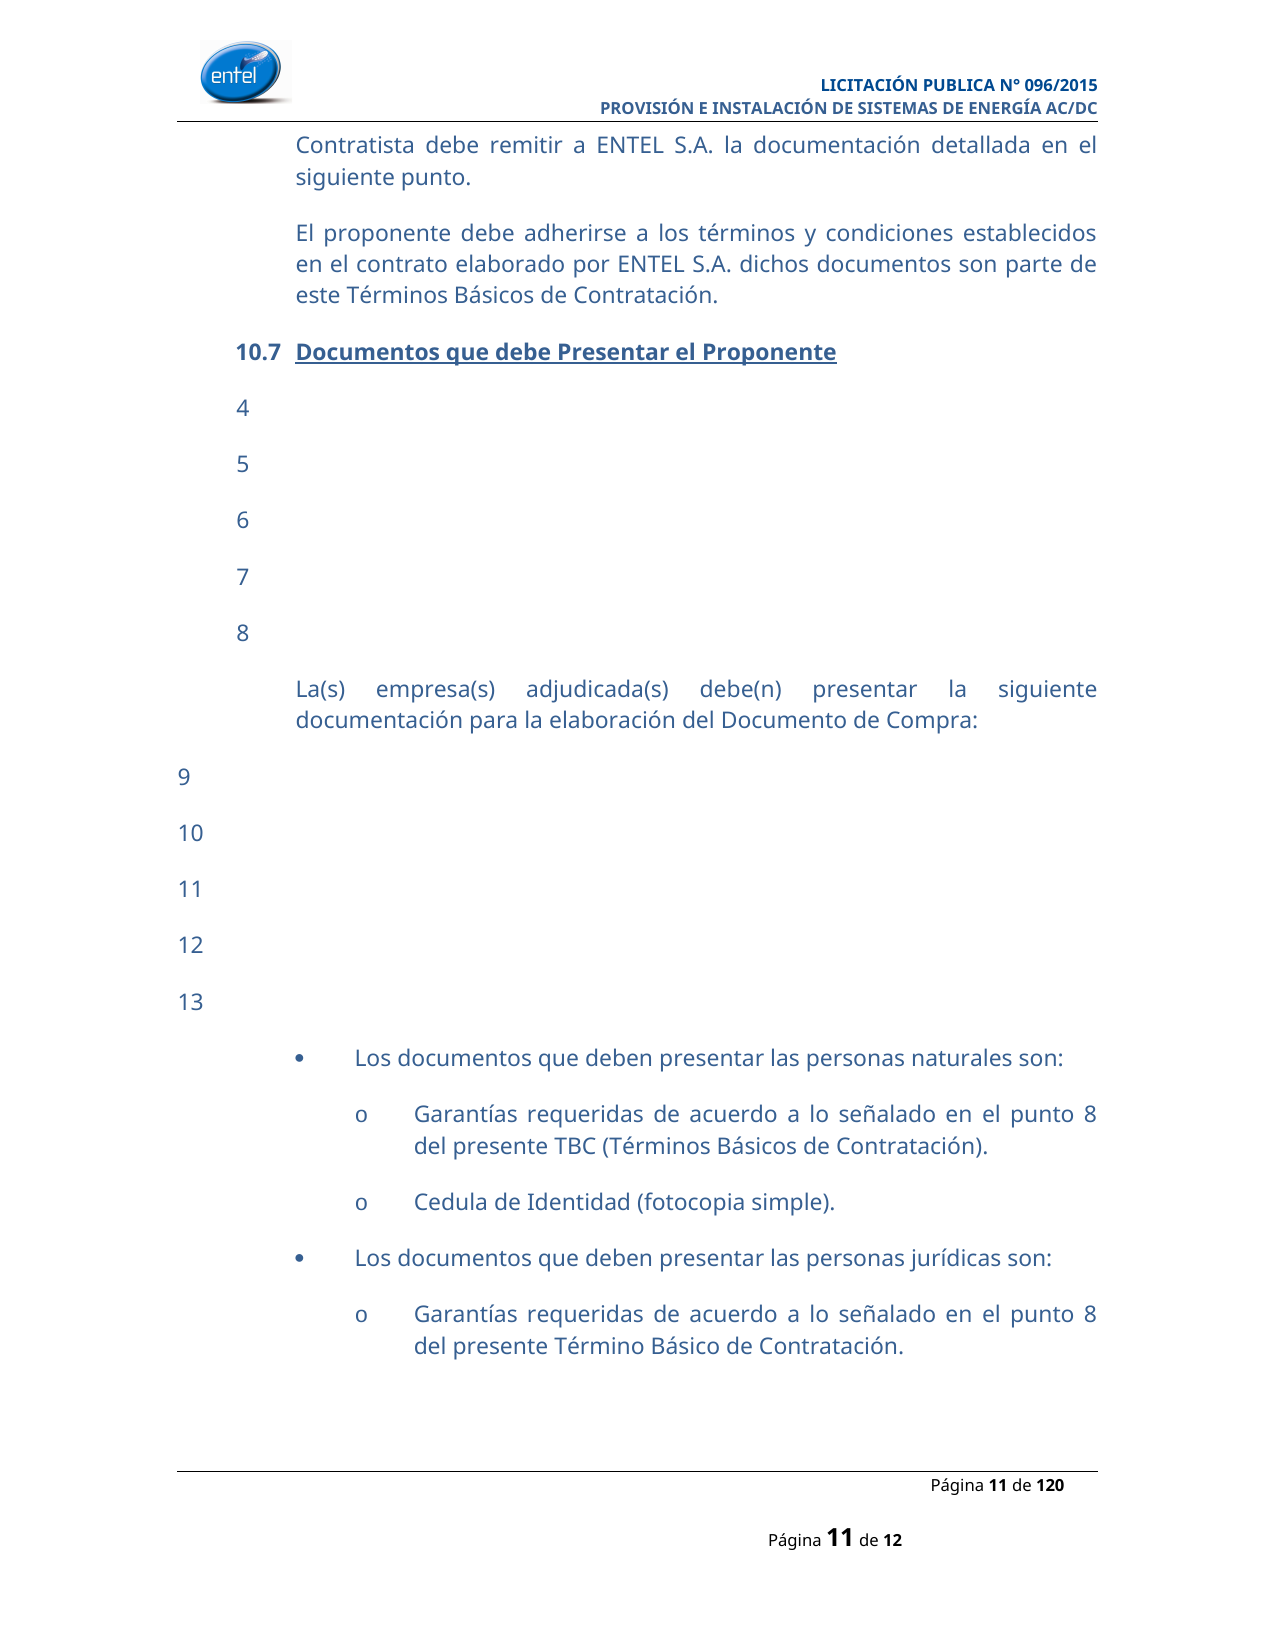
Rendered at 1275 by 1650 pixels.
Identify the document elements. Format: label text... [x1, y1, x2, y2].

text La(s) empresa(s) adjudicada(s) debe(n) presentar la siguiente documentación para la elaboración del Documento de Compra: [295, 673, 1098, 736]
list Los documentos que deben presentar las personas naturales son: [295, 1042, 1098, 1073]
list Cedula de Identidad (fotocopia simple). [354, 1186, 1098, 1217]
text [295, 129, 1098, 192]
picture [200, 40, 293, 104]
text El proponente debe adherirse a los términos y condiciones establecidos en el contrato elaborado por ENTEL S.A. dichos documentos son parte de este Términos Básicos de Contratación. [295, 217, 1098, 311]
list Garantías requeridas de acuerdo a lo señalado en el punto 8 del presente TBC (Términos Básicos de Contratación). [354, 1098, 1098, 1161]
list Documentos que debe Presentar el Proponente [235, 336, 1098, 367]
list Garantías requeridas de acuerdo a lo señalado en el punto 8 del presente Término Básico de Contratación. [354, 1298, 1098, 1361]
list Los documentos que deben presentar las personas jurídicas son: [295, 1242, 1098, 1273]
